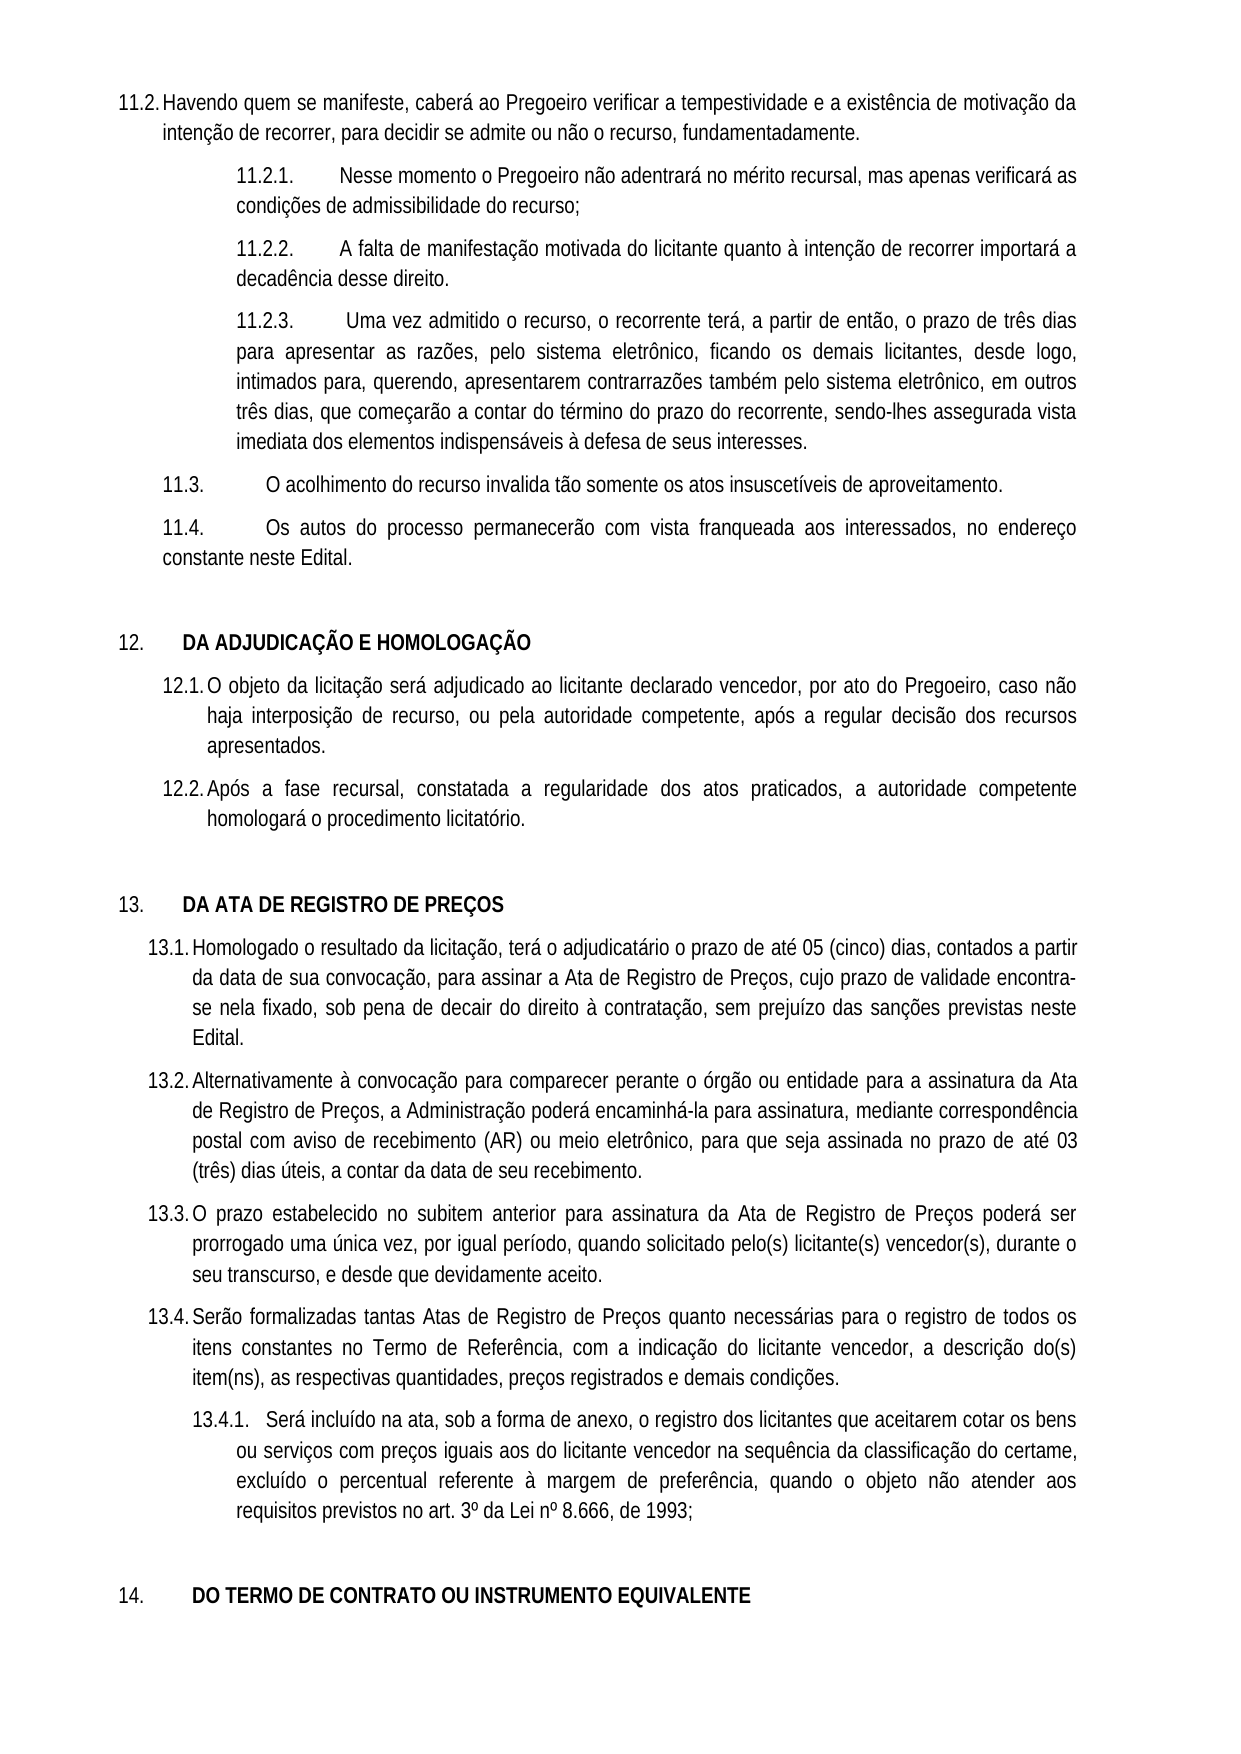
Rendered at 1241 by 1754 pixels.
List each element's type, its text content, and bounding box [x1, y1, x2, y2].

list Uma vez admitido o recurso, o recorrente terá, a partir de então, o prazo de três dias para apresentar as razões, pelo sistema eletrônico, ficando os demais licitantes, desde logo, intimados para, querendo, apresentarem contrarrazões também pelo sistema eletrônico, em outros três dias, que começarão a contar do término do prazo do recorrente, sendo-lhes assegurada vista imediata dos elementos indispensáveis à defesa de seus interesses. [236, 307, 1078, 454]
list Após a fase recursal, constatada a regularidade dos atos praticados, a autoridade competente homologará o procedimento licitatório. [162, 775, 1078, 832]
list O acolhimento do recurso invalida tão somente os atos insuscetíveis de aproveitamento. [162, 471, 1078, 497]
list Nesse momento o Pregoeiro não adentrará no mérito recursal, mas apenas verificará as condições de admissibilidade do recurso; [236, 162, 1078, 218]
list DO TERMO DE CONTRATO OU INSTRUMENTO EQUIVALENTE [118, 1582, 1078, 1609]
list O prazo estabelecido no subitem anterior para assinatura da Ata de Registro de Preços poderá ser prorrogado uma única vez, por igual período, quando solicitado pelo(s) licitante(s) vencedor(s), durante o seu transcurso, e desde que devidamente aceito. [148, 1200, 1078, 1287]
list Serão formalizadas tantas Atas de Registro de Preços quanto necessárias para o registro de todos os itens constantes no Termo de Referência, com a indicação do licitante vencedor, a descrição do(s) item(ns), as respectivas quantidades, preços registrados e demais condições. [148, 1303, 1078, 1390]
list Havendo quem se manifeste, caberá ao Pregoeiro verificar a tempestividade e a existência de motivação da intenção de recorrer, para decidir se admite ou não o recurso, fundamentadamente. [118, 89, 1078, 145]
list A falta de manifestação motivada do licitante quanto à intenção de recorrer importará a decadência desse direito. [236, 234, 1078, 291]
list DA ADJUDICAÇÃO E HOMOLOGAÇÃO [118, 629, 1078, 656]
list DA ATA DE REGISTRO DE PREÇOS [118, 891, 1078, 917]
list Homologado o resultado da licitação, terá o adjudicatário o prazo de até 05 (cinco) dias, contados a partir da data de sua convocação, para assinar a Ata de Registro de Preços, cujo prazo de validade encontra-se nela fixado, sob pena de decair do direito à contratação, sem prejuízo das sanções previstas neste Edital. [148, 933, 1078, 1050]
list O objeto da licitação será adjudicado ao licitante declarado vencedor, por ato do Pregoeiro, caso não haja interposição de recurso, ou pela autoridade competente, após a regular decisão dos recursos apresentados. [162, 672, 1078, 759]
list Alternativamente à convocação para comparecer perante o órgão ou entidade para a assinatura da Ata de Registro de Preços, a Administração poderá encaminhá-la para assinatura, mediante correspondência postal com aviso de recebimento (AR) ou meio eletrônico, para que seja assinada no prazo de até 03 (três) dias úteis, a contar da data de seu recebimento. [148, 1067, 1078, 1184]
list Os autos do processo permanecerão com vista franqueada aos interessados, no endereço constante neste Edital. [162, 514, 1078, 570]
list Será incluído na ata, sob a forma de anexo, o registro dos licitantes que aceitarem cotar os bens ou serviços com preços iguais aos do licitante vencedor na sequência da classificação do certame, excluído o percentual referente à margem de preferência, quando o objeto não atender aos requisitos previstos no art. 3º da Lei nº 8.666, de 1993; [192, 1406, 1078, 1523]
